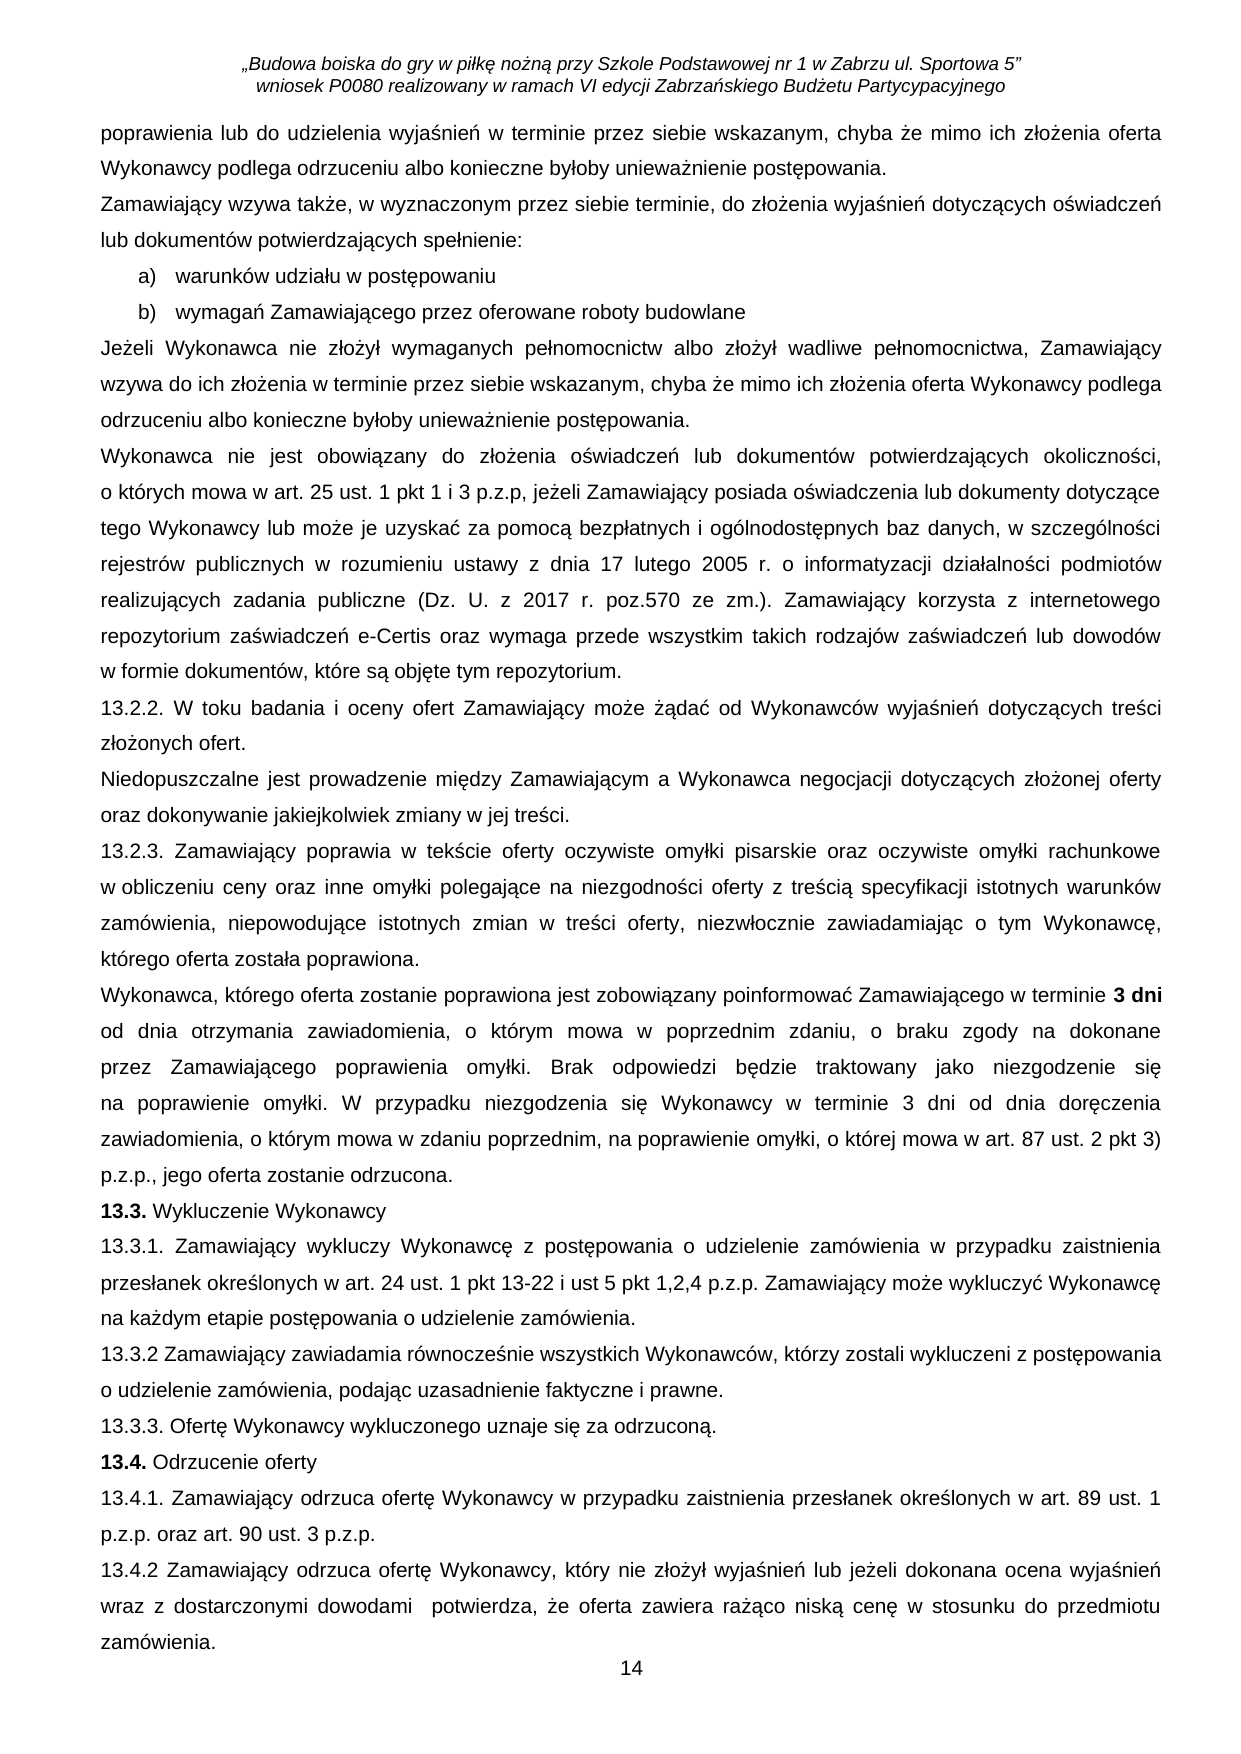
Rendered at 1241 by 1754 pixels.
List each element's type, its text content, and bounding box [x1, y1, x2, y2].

text 13.4.1. Zamawiający odrzuca ofertę Wykonawcy w przypadku zaistnienia przesłanek określonych w art. 89 ust. 1 p.z.p. oraz art. 90 ust. 3 p.z.p. [100, 1486, 1162, 1546]
text 13.4. Odrzucenie oferty [100, 1450, 1162, 1474]
text Jeżeli Wykonawca nie złożył wymaganych pełnomocnictw albo złożył wadliwe pełnomocnictwa, Zamawiający wzywa do ich złożenia w terminie przez siebie wskazanym, chyba że mimo ich złożenia oferta Wykonawcy podlega odrzuceniu albo konieczne byłoby unieważnienie postępowania. [100, 336, 1162, 432]
text Niedopuszczalne jest prowadzenie między Zamawiającym a Wykonawca negocjacji dotyczących złożonej oferty oraz dokonywanie jakiejkolwiek zmiany w jej treści. [100, 767, 1162, 827]
text Wykonawca, którego oferta zostanie poprawiona jest zobowiązany poinformować Zamawiającego w terminie 3 dni od dnia otrzymania zawiadomienia, o którym mowa w poprzednim zdaniu, o braku zgody na dokonane przez Zamawiającego poprawienia omyłki. Brak odpowiedzi będzie traktowany jako niezgodzenie się na poprawienie omyłki. W przypadku niezgodzenia się Wykonawcy w terminie 3 dni od dnia doręczenia zawiadomienia, o którym mowa w zdaniu poprzednim, na poprawienie omyłki, o której mowa w art. 87 ust. 2 pkt 3) p.z.p., jego oferta zostanie odrzucona. [100, 983, 1162, 1186]
text 13.2.3. Zamawiający poprawia w tekście oferty oczywiste omyłki pisarskie oraz oczywiste omyłki rachunkowe w obliczeniu ceny oraz inne omyłki polegające na niezgodności oferty z treścią specyfikacji istotnych warunków zamówienia, niepowodujące istotnych zmian w treści oferty, niezwłocznie zawiadamiając o tym Wykonawcę, którego oferta została poprawiona. [100, 839, 1162, 971]
text Zamawiający wzywa także, w wyznaczonym przez siebie terminie, do złożenia wyjaśnień dotyczących oświadczeń lub dokumentów potwierdzających spełnienie: [100, 192, 1162, 252]
list warunków udziału w postępowaniu [138, 264, 1162, 288]
text 13.3.3. Ofertę Wykonawcy wykluczonego uznaje się za odrzuconą. [100, 1414, 1162, 1438]
text 13.4.2 Zamawiający odrzuca ofertę Wykonawcy, który nie złożył wyjaśnień lub jeżeli dokonana ocena wyjaśnień wraz z dostarczonymi dowodami potwierdza, że oferta zawiera rażąco niską cenę w stosunku do przedmiotu zamówienia. [100, 1558, 1162, 1654]
text 13.3. Wykluczenie Wykonawcy [100, 1198, 1162, 1222]
text 13.2.2. W toku badania i oceny ofert Zamawiający może żądać od Wykonawców wyjaśnień dotyczących treści złożonych ofert. [100, 695, 1162, 755]
text Wykonawca nie jest obowiązany do złożenia oświadczeń lub dokumentów potwierdzających okoliczności, o których mowa w art. 25 ust. 1 pkt 1 i 3 p.z.p, jeżeli Zamawiający posiada oświadczenia lub dokumenty dotyczące tego Wykonawcy lub może je uzyskać za pomocą bezpłatnych i ogólnodostępnych baz danych, w szczególności rejestrów publicznych w rozumieniu ustawy z dnia 17 lutego 2005 r. o informatyzacji działalności podmiotów realizujących zadania publiczne (Dz. U. z 2017 r. poz.570 ze zm.). Zamawiający korzysta z internetowego repozytorium zaświadczeń e-Certis oraz wymaga przede wszystkim takich rodzajów zaświadczeń lub dowodów w formie dokumentów, które są objęte tym repozytorium. [100, 444, 1162, 683]
text 13.3.2 Zamawiający zawiadamia równocześnie wszystkich Wykonawców, którzy zostali wykluczeni z postępowania o udzielenie zamówienia, podając uzasadnienie faktyczne i prawne. [100, 1342, 1162, 1402]
list wymagań Zamawiającego przez oferowane roboty budowlane [138, 300, 1162, 324]
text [100, 120, 1162, 180]
text 13.3.1. Zamawiający wykluczy Wykonawcę z postępowania o udzielenie zamówienia w przypadku zaistnienia przesłanek określonych w art. 24 ust. 1 pkt 13-22 i ust 5 pkt 1,2,4 p.z.p. Zamawiający może wykluczyć Wykonawcę na każdym etapie postępowania o udzielenie zamówienia. [100, 1234, 1162, 1330]
